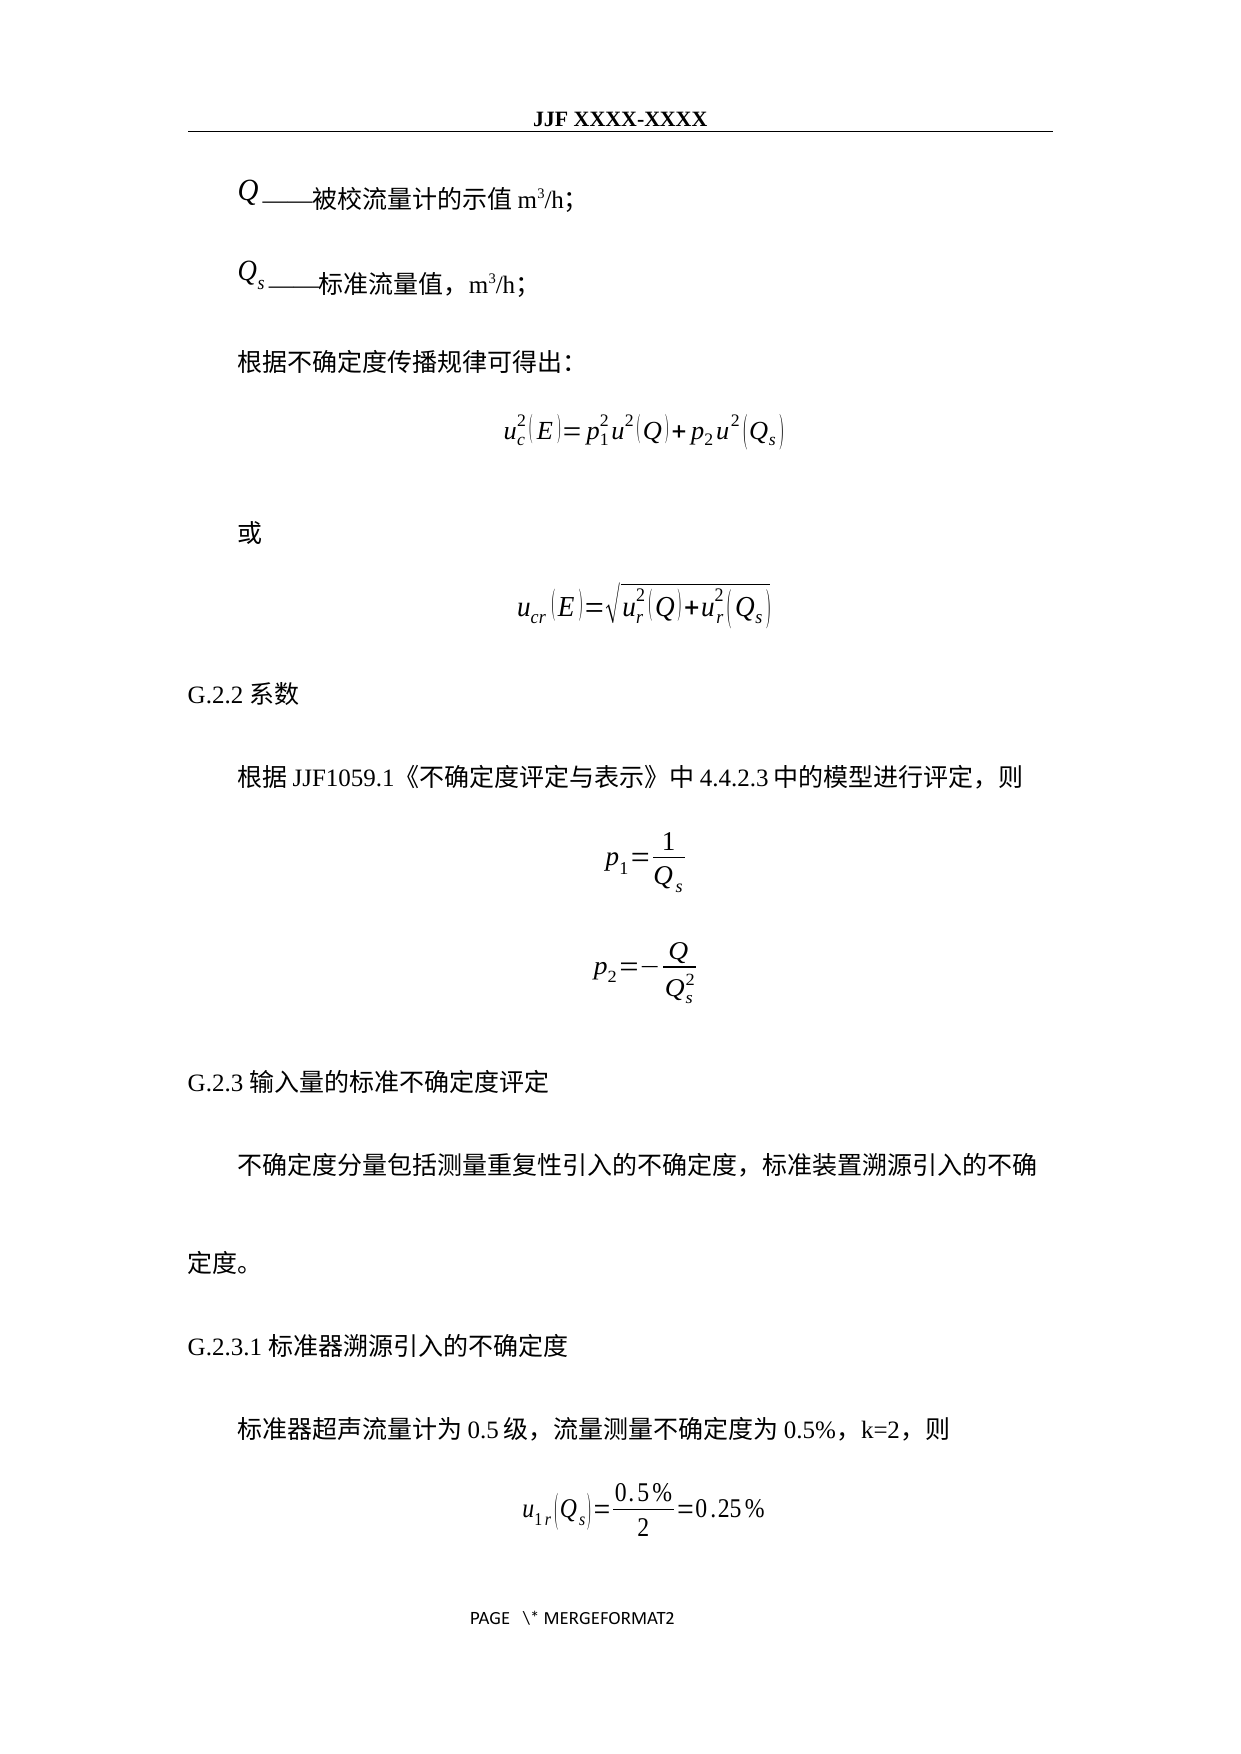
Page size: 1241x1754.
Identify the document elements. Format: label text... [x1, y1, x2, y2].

text G.2.3.1 标准器溯源引入的不确定度 [187, 1312, 1053, 1377]
text 或 [187, 490, 1053, 555]
text 根据JJF1059.1《不确定度评定与表示》中4.4.2.3中的模型进行评定，则 [187, 743, 1053, 808]
text G.2.3 输入量的标准不确定度评定 [187, 1048, 1053, 1113]
text G.2.2 系数 [187, 660, 1053, 725]
text ——被校流量计的示值m3/h； [187, 162, 1053, 227]
text 不确定度分量包括测量重复性引入的不确定度，标准装置溯源引入的不确定度。 [187, 1131, 1053, 1294]
text 标准器超声流量计为0.5级，流量测量不确定度为0.5%，k=2，则 [187, 1395, 1053, 1460]
text ——标准流量值，m3/h； [187, 245, 1053, 310]
text 根据不确定度传播规律可得出： [187, 328, 1053, 393]
